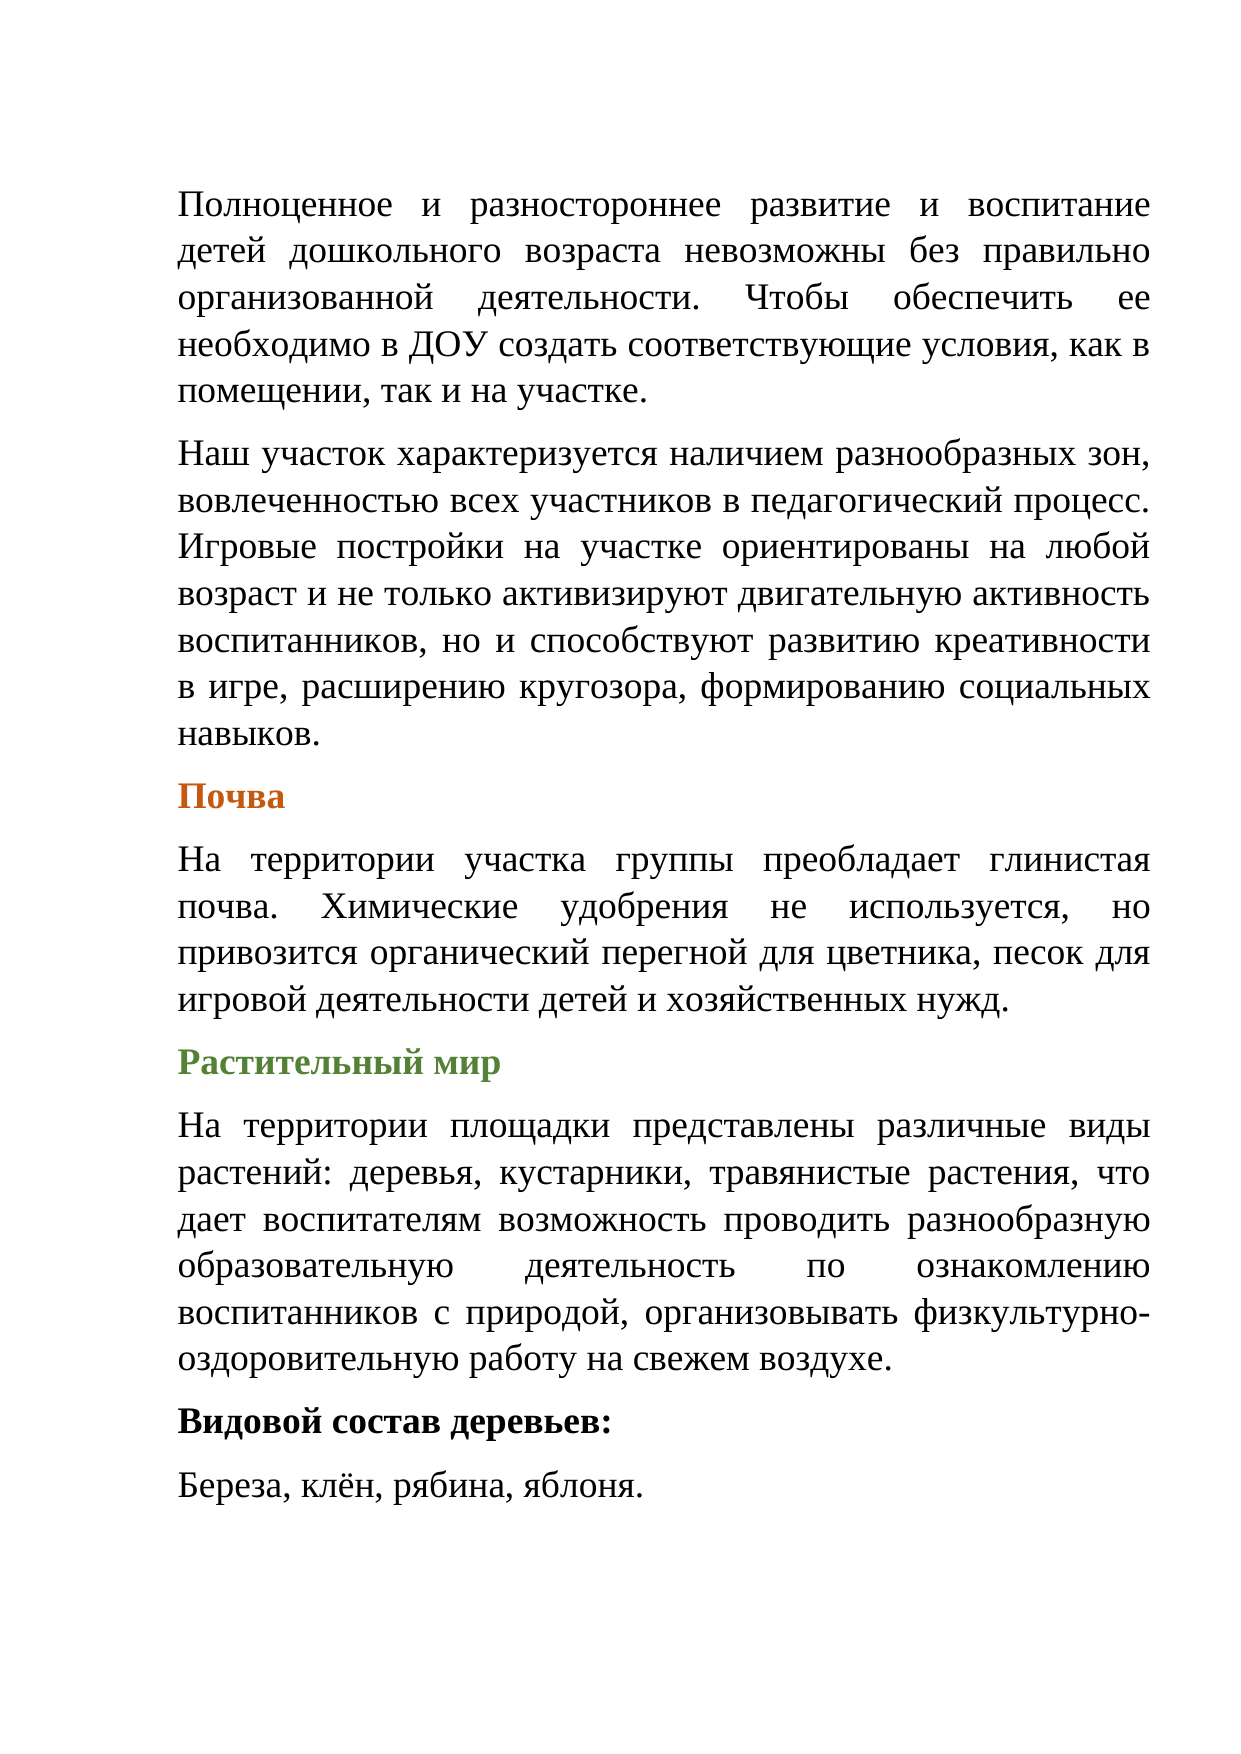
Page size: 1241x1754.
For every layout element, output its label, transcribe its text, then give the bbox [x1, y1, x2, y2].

text Наш участок характеризуется наличием разнообразных зон, вовлеченностью всех участников в педагогический процесс. Игровые постройки на участке ориентированы на любой возраст и не только активизируют двигательную активность воспитанников, но и способствуют развитию креативности в игре, расширению кругозора, формированию социальных навыков. [177, 431, 1152, 753]
text На территории участка группы преобладает глинистая почва. Химические удобрения не используется, но привозится органический перегной для цветника, песок для игровой деятельности детей и хозяйственных нужд. [177, 837, 1152, 1019]
text Растительный мир [177, 1039, 1152, 1083]
text Почва [177, 773, 1152, 817]
text Видовой состав деревьев: [177, 1399, 1152, 1442]
text Береза, клён, рябина, яблоня. [177, 1462, 1152, 1505]
text На территории площадки представлены различные виды растений: деревья, кустарники, травянистые растения, что дает воспитателям возможность проводить разнообразную образовательную деятельность по ознакомлению воспитанников с природой, организовывать физкультурно-оздоровительную работу на свежем воздухе. [177, 1103, 1152, 1379]
text Полноценное и разностороннее развитие и воспитание детей дошкольного возраста невозможны без правильно организованной деятельности. Чтобы обеспечить ее необходимо в ДОУ создать соответствующие условия, как в помещении, так и на участке. [177, 181, 1152, 411]
